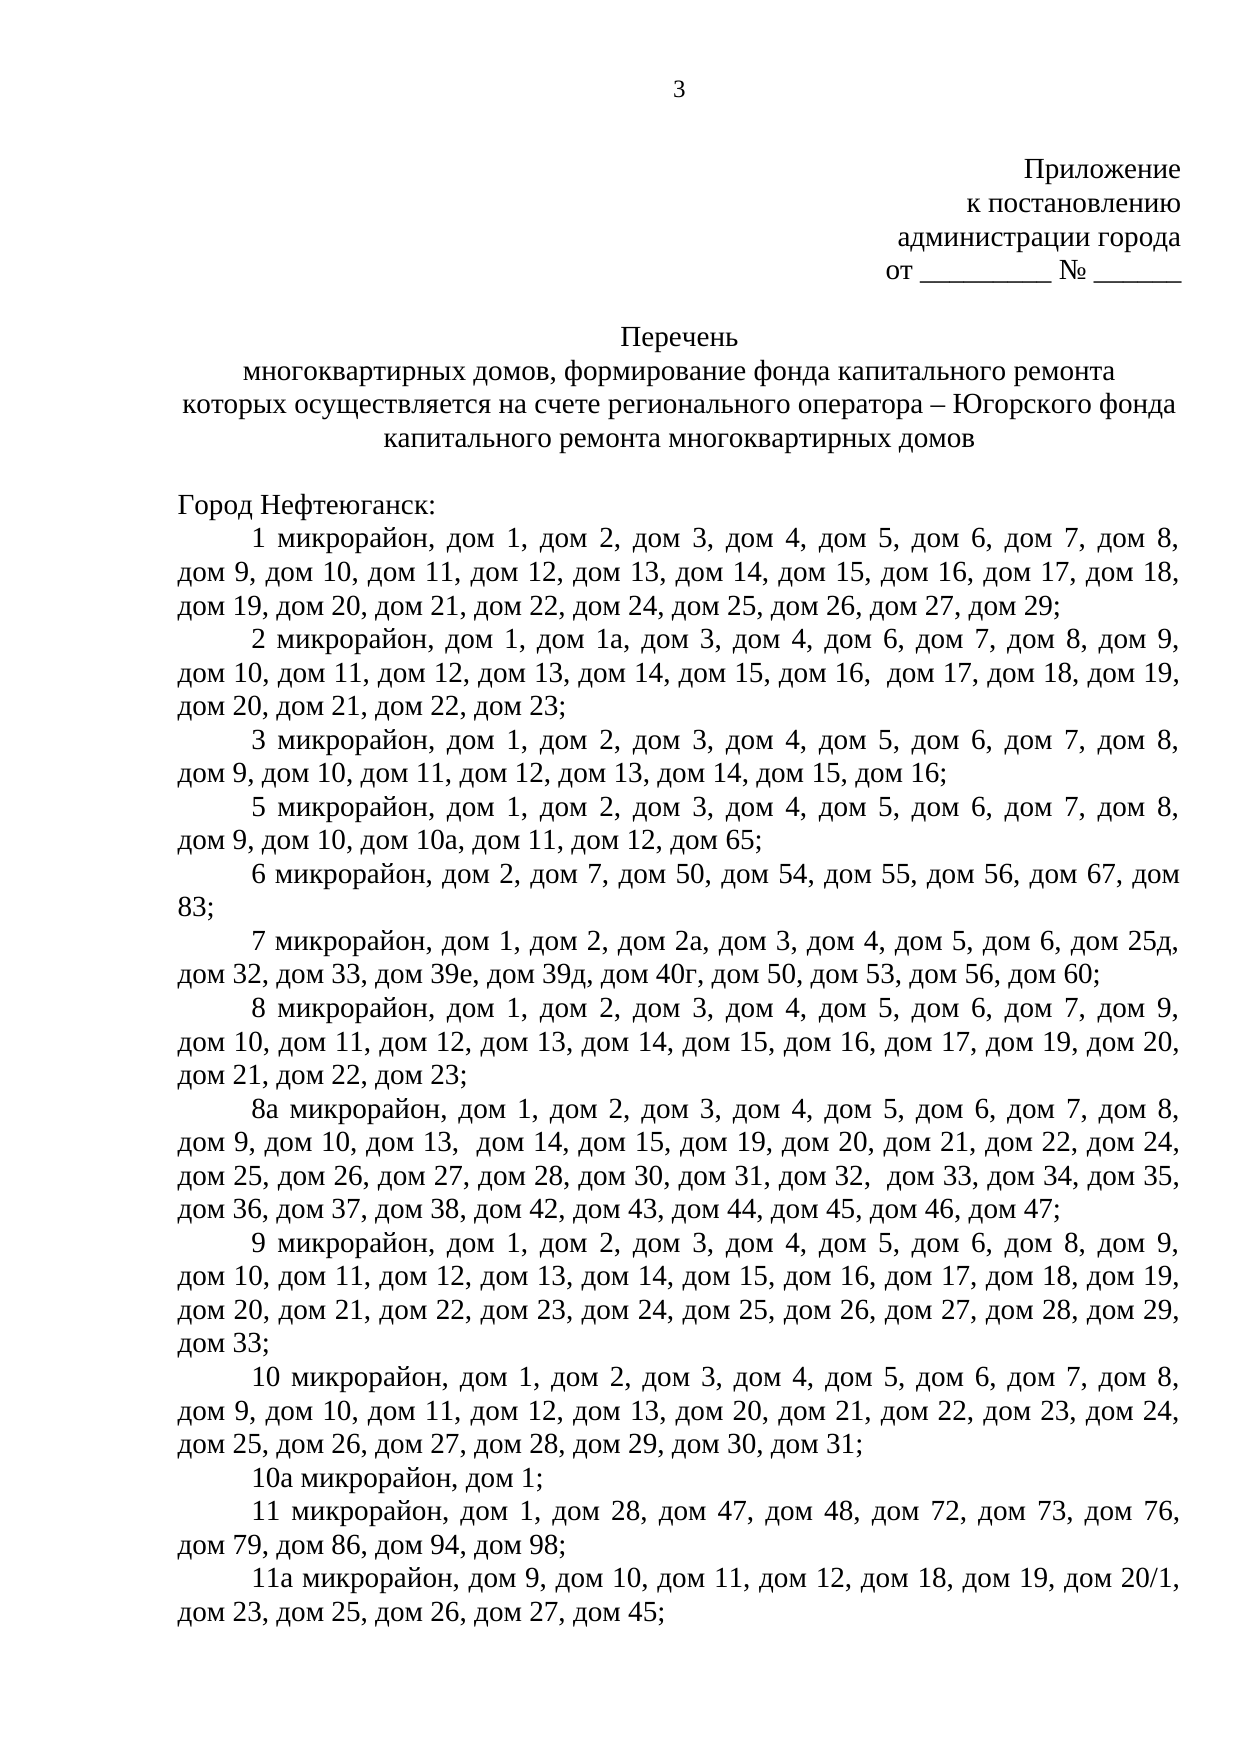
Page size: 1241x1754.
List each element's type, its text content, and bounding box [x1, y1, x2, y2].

text 5 микрорайон, дом 1, дом 2, дом 3, дом 4, дом 5, дом 6, дом 7, дом 8, дом 9, дом 10, дом 10а, дом 11, дом 12, дом 65; [177, 789, 1181, 856]
text 10а микрорайон, дом 1; [177, 1460, 1181, 1493]
text 11а микрорайон, дом 9, дом 10, дом 11, дом 12, дом 18, дом 19, дом 20/1, дом 23, дом 25, дом 26, дом 27, дом 45; [177, 1560, 1181, 1627]
text Перечень [177, 319, 1181, 353]
text 7 микрорайон, дом 1, дом 2, дом 2а, дом 3, дом 4, дом 5, дом 6, дом 25д, дом 32, дом 33, дом 39е, дом 39д, дом 40г, дом 50, дом 53, дом 56, дом 60; [177, 923, 1181, 990]
text многоквартирных домов, формирование фонда капитального ремонта [177, 353, 1181, 386]
text от _________ № ______ [767, 252, 1181, 286]
text 10 микрорайон, дом 1, дом 2, дом 3, дом 4, дом 5, дом 6, дом 7, дом 8, дом 9, дом 10, дом 11, дом 12, дом 13, дом 20, дом 21, дом 22, дом 23, дом 24, дом 25, дом 26, дом 27, дом 28, дом 29, дом 30, дом 31; [177, 1359, 1181, 1460]
text 6 микрорайон, дом 2, дом 7, дом 50, дом 54, дом 55, дом 56, дом 67, дом 83; [177, 856, 1181, 923]
text которых осуществляется на счете регионального оператора – Югорского фонда капитального ремонта многоквартирных домов [177, 386, 1181, 453]
text 8 микрорайон, дом 1, дом 2, дом 3, дом 4, дом 5, дом 6, дом 7, дом 9, дом 10, дом 11, дом 12, дом 13, дом 14, дом 15, дом 16, дом 17, дом 19, дом 20, дом 21, дом 22, дом 23; [177, 990, 1181, 1091]
text 2 микрорайон, дом 1, дом 1а, дом 3, дом 4, дом 6, дом 7, дом 8, дом 9, дом 10, дом 11, дом 12, дом 13, дом 14, дом 15, дом 16, дом 17, дом 18, дом 19, дом 20, дом 21, дом 22, дом 23; [177, 621, 1181, 722]
text Город Нефтеюганск: [177, 487, 1181, 521]
text администрации города [767, 219, 1181, 252]
text Приложение [767, 152, 1181, 185]
text к постановлению [767, 185, 1181, 219]
text 8а микрорайон, дом 1, дом 2, дом 3, дом 4, дом 5, дом 6, дом 7, дом 8, дом 9, дом 10, дом 13, дом 14, дом 15, дом 19, дом 20, дом 21, дом 22, дом 24, дом 25, дом 26, дом 27, дом 28, дом 30, дом 31, дом 32, дом 33, дом 34, дом 35, дом 36, дом 37, дом 38, дом 42, дом 43, дом 44, дом 45, дом 46, дом 47; [177, 1091, 1181, 1225]
text 11 микрорайон, дом 1, дом 28, дом 47, дом 48, дом 72, дом 73, дом 76, дом 79, дом 86, дом 94, дом 98; [177, 1493, 1181, 1560]
text 3 микрорайон, дом 1, дом 2, дом 3, дом 4, дом 5, дом 6, дом 7, дом 8, дом 9, дом 10, дом 11, дом 12, дом 13, дом 14, дом 15, дом 16; [177, 722, 1181, 789]
text 1 микрорайон, дом 1, дом 2, дом 3, дом 4, дом 5, дом 6, дом 7, дом 8, дом 9, дом 10, дом 11, дом 12, дом 13, дом 14, дом 15, дом 16, дом 17, дом 18, дом 19, дом 20, дом 21, дом 22, дом 24, дом 25, дом 26, дом 27, дом 29; [177, 521, 1181, 621]
text 9 микрорайон, дом 1, дом 2, дом 3, дом 4, дом 5, дом 6, дом 8, дом 9, дом 10, дом 11, дом 12, дом 13, дом 14, дом 15, дом 16, дом 17, дом 18, дом 19, дом 20, дом 21, дом 22, дом 23, дом 24, дом 25, дом 26, дом 27, дом 28, дом 29, дом 33; [177, 1225, 1181, 1359]
